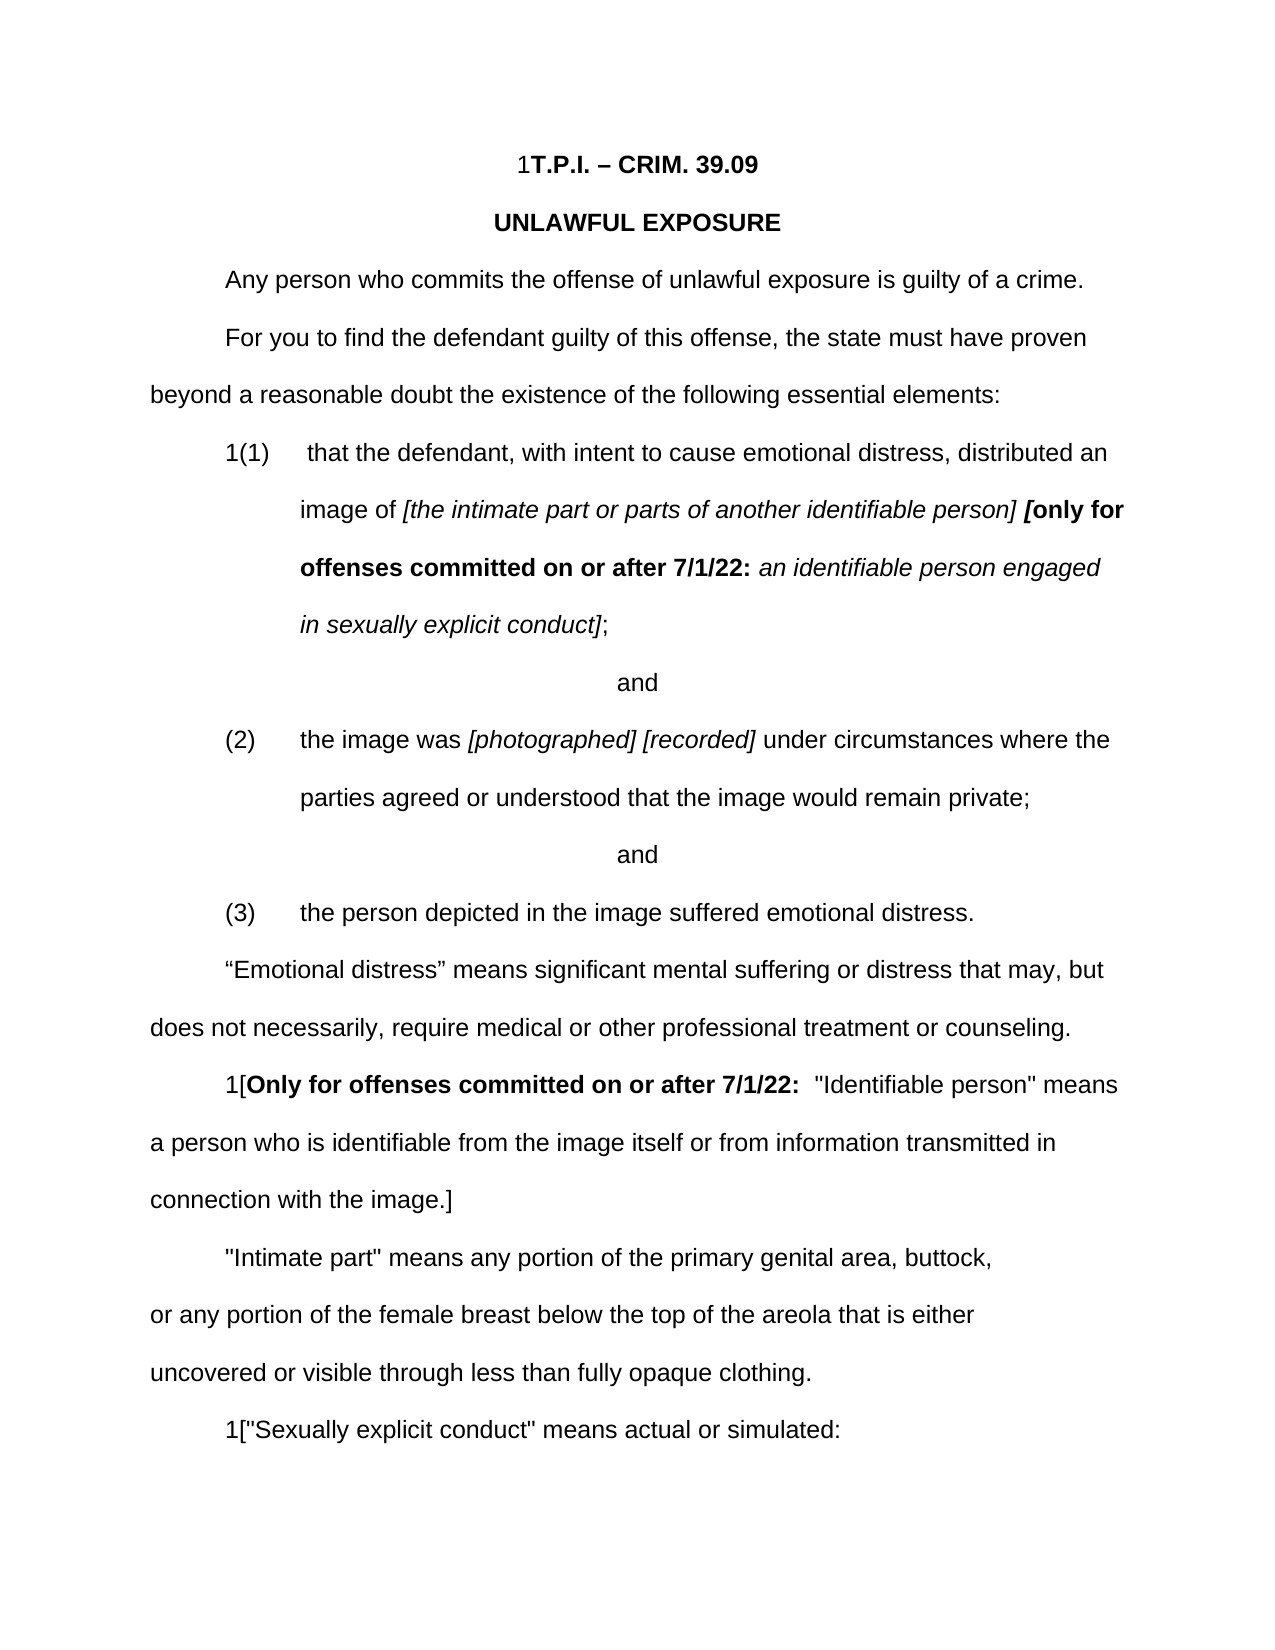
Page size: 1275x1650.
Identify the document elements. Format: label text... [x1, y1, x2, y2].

text (2) the image was [photographed] [recorded] under circumstances where the parties agreed or understood that the image would remain private; [150, 725, 1125, 811]
list “Emotional distress” means significant mental suffering or distress that may, but does not necessarily, require medical or other professional treatment or counseling. [150, 955, 1125, 1041]
text (1) that the defendant, with intent to cause emotional distress, distributed an image of [the intimate part or parts of another identifiable person] [only for offenses committed on or after 7/1/22: an identifiable person engaged in sexually explicit conduct]; [150, 437, 1125, 639]
list uncovered or visible through less than fully opaque clothing. [150, 1357, 1125, 1386]
list "Intimate part" means any portion of the primary genital area, buttock, [150, 1242, 1125, 1271]
text T.P.I. – CRIM. 39.09 [150, 150, 1125, 179]
text UNLAWFUL EXPOSURE [150, 207, 1125, 236]
list ["Sexually explicit conduct" means actual or simulated: [150, 1415, 1125, 1444]
list (3) the person depicted in the image suffered emotional distress. [150, 897, 1125, 926]
list [Only for offenses committed on or after 7/1/22: "Identifiable person" means a person who is identifiable from the image itself or from information transmitted in connection with the image.] [150, 1070, 1125, 1214]
list and [150, 840, 1125, 869]
text and [150, 667, 1125, 696]
list or any portion of the female breast below the top of the areola that is either [150, 1300, 1125, 1329]
text For you to find the defendant guilty of this offense, the state must have proven beyond a reasonable doubt the existence of the following essential elements: [150, 322, 1125, 409]
text Any person who commits the offense of unlawful exposure is guilty of a crime. [150, 265, 1125, 294]
